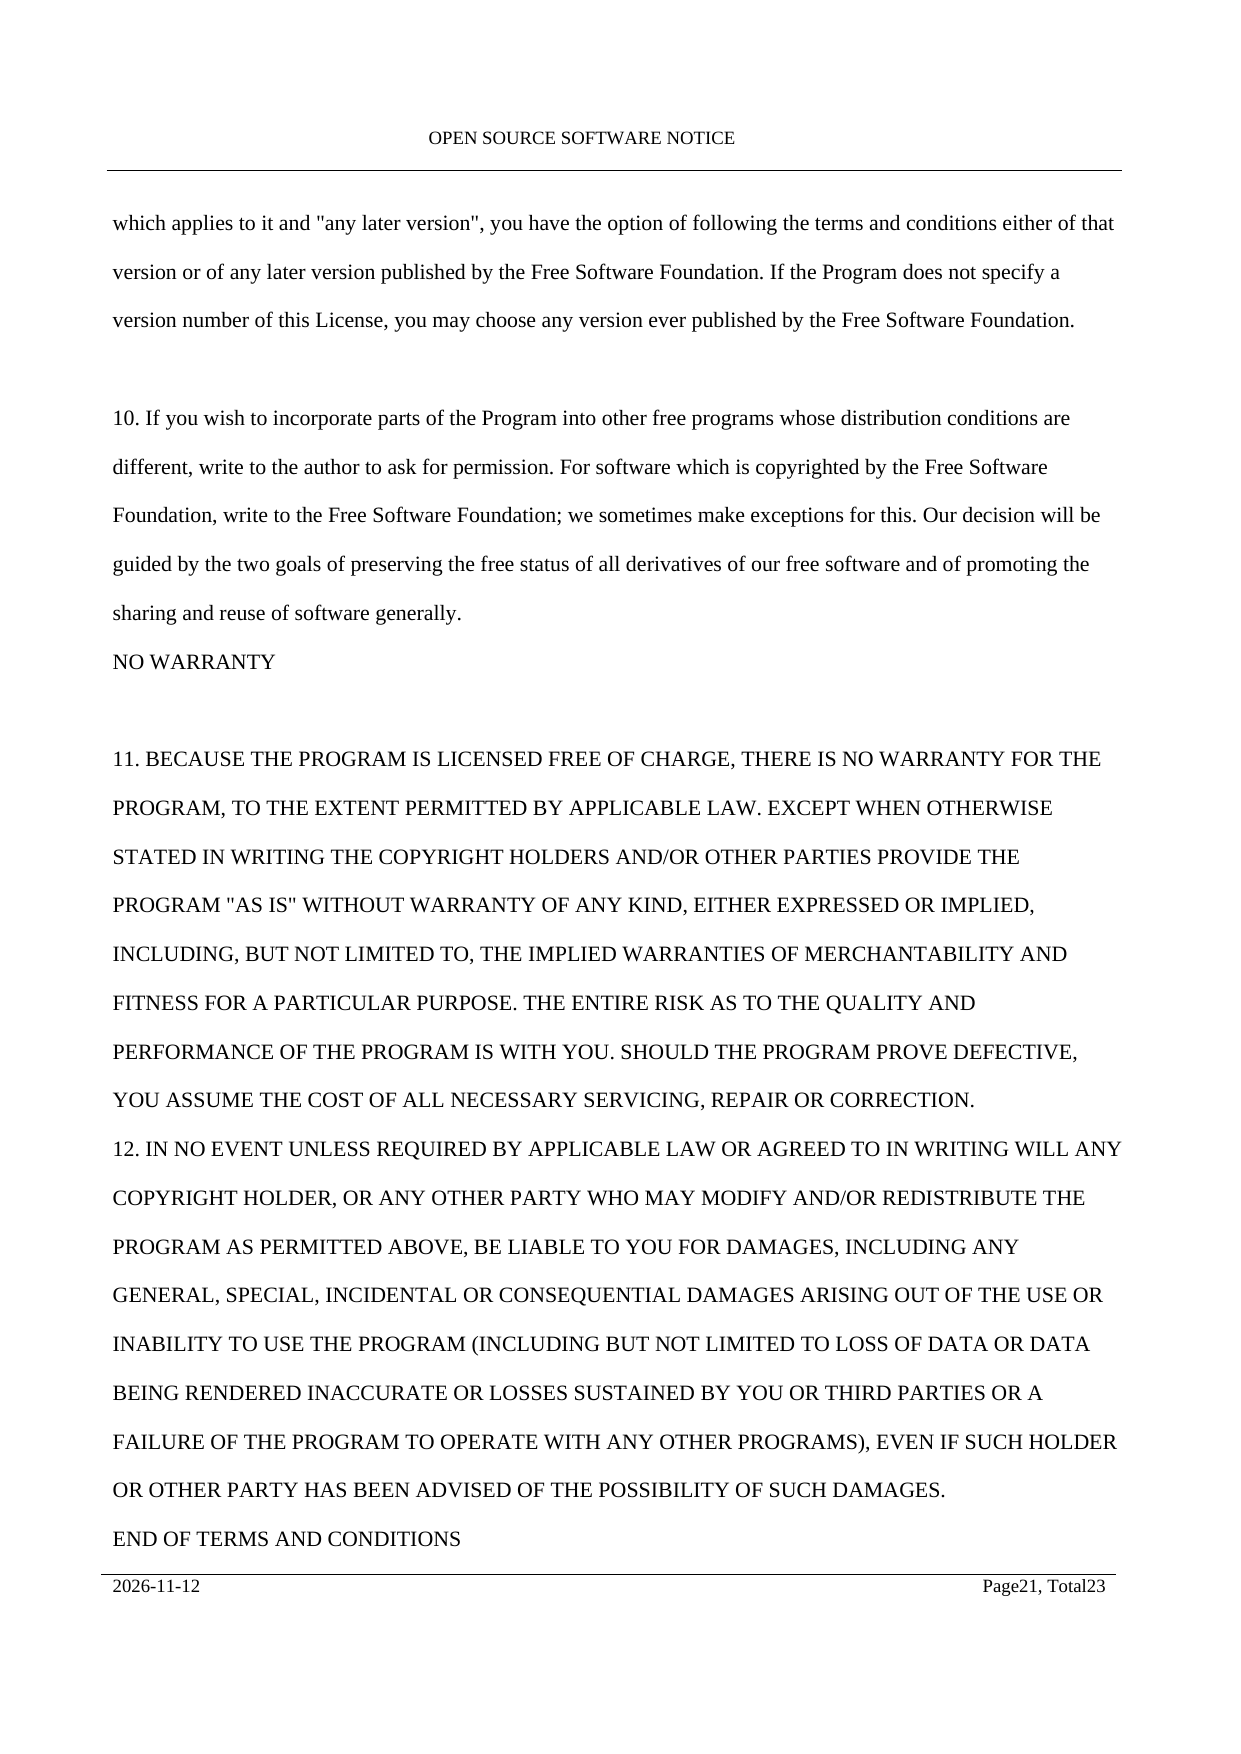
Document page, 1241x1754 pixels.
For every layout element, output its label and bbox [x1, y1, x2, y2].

text [112, 206, 1128, 1555]
